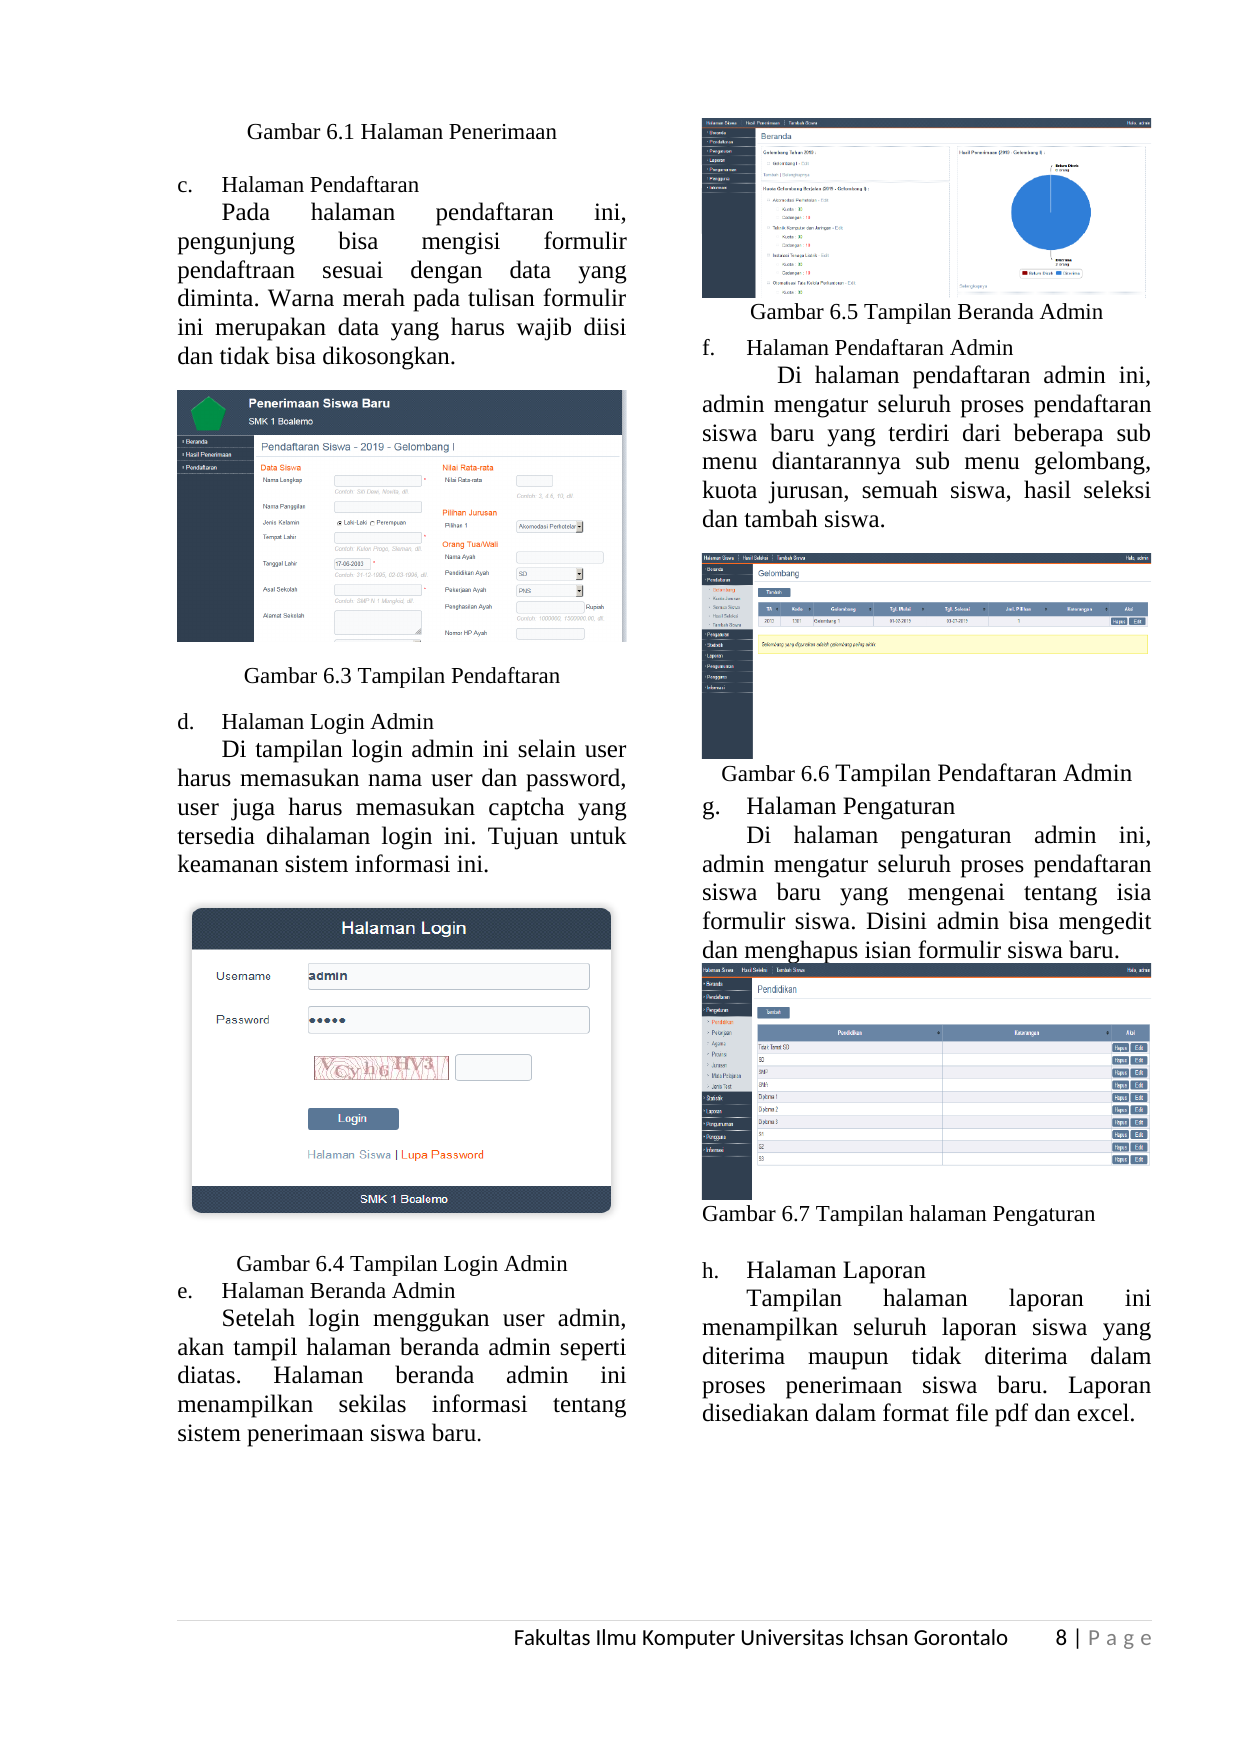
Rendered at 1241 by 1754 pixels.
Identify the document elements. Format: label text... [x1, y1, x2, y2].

picture [701, 553, 1152, 759]
picture [701, 118, 1152, 298]
text Gambar 6.5 Tampilan Beranda Admin [702, 298, 1152, 324]
list Halaman Laporan [702, 1255, 1152, 1283]
list Halaman Pendaftaran [177, 171, 627, 197]
text Tampilan halaman laporan ini menampilkan seluruh laporan siswa yang diterima maupun tidak diterima dalam proses penerimaan siswa baru. Laporan disediakan dalam format file pdf dan excel. [702, 1283, 1152, 1427]
text Gambar 6.4 Tampilan Login Admin [177, 1250, 627, 1277]
text Gambar 6.7 Tampilan halaman Pengaturan [702, 1200, 1152, 1226]
list Halaman Login Admin [177, 708, 627, 734]
text Setelah login menggukan user admin, akan tampil halaman beranda admin seperti diatas. Halaman beranda admin ini menampilkan sekilas informasi tentang sistem penerimaan siswa baru. [177, 1303, 627, 1447]
picture [177, 899, 627, 1224]
text Di tampilan login admin ini selain user harus memasukan nama user dan password, user juga harus memasukan captcha yang tersedia dihalaman login ini. Tujuan untuk keamanan sistem informasi ini. [177, 734, 627, 878]
list Halaman Pendaftaran Admin [702, 334, 1152, 360]
text Gambar 6.3 Tampilan Pendaftaran [177, 663, 627, 689]
text Di halaman pendaftaran admin ini, admin mengatur seluruh proses pendaftaran siswa baru yang terdiri dari beberapa sub menu diantarannya sub menu gelombang, kuota jurusan, semuah siswa, hasil seleksi dan tambah siswa. [702, 360, 1152, 533]
text Gambar 6.1 Halaman Penerimaan [177, 118, 627, 144]
list Halaman Pengaturan [702, 791, 1152, 820]
text Gambar 6.6 Tampilan Pendaftaran Admin [702, 759, 1152, 787]
picture [701, 963, 1152, 1200]
text Di halaman pengaturan admin ini, admin mengatur seluruh proses pendaftaran siswa baru yang mengenai tentang isia formulir siswa. Disini admin bisa mengedit dan menghapus isian formulir siswa baru. [702, 820, 1152, 963]
picture [177, 390, 627, 642]
text Pada halaman pendaftaran ini, pengunjung bisa mengisi formulir pendaftraan sesuai dengan data yang diminta. Warna merah pada tulisan formulir ini merupakan data yang harus wajib diisi dan tidak bisa dikosongkan. [177, 197, 627, 370]
list Halaman Beranda Admin [177, 1277, 627, 1303]
